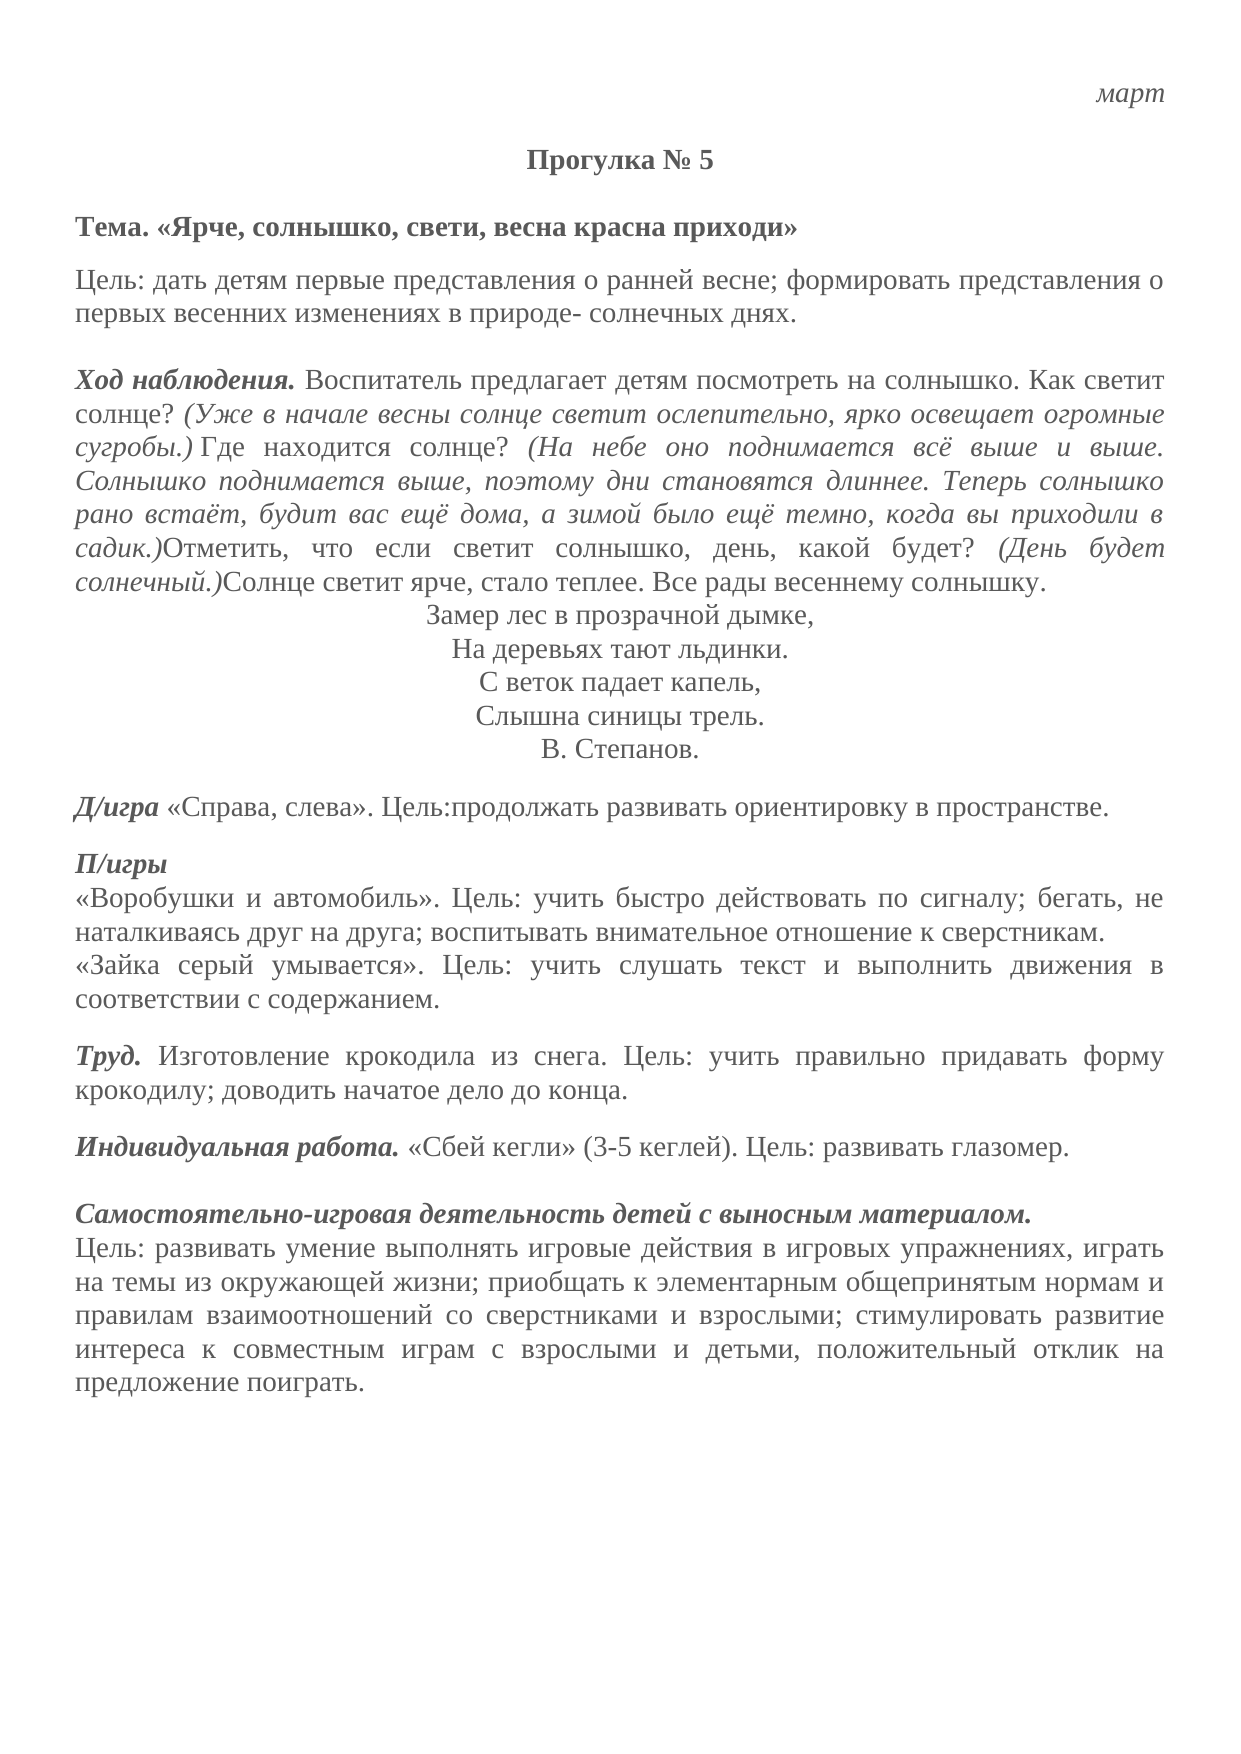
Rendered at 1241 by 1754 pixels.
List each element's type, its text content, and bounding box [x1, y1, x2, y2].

text Цель: дать детям первые представления о ранней весне; формировать представления о первых весенних изменениях в природе- солнечных днях. [75, 262, 1165, 329]
text Д/игра «Справа, слева». Цель:продолжать развивать ориентировку в пространстве. [75, 789, 1165, 823]
text Тема. «Ярче, солнышко, свети, весна красна приходи» [75, 209, 1165, 243]
text Индивидуальная работа. «Сбей кегли» (3-5 кеглей). Цель: развивать глазомер. [75, 1129, 1165, 1163]
text Замер лес в прозрачной дымке, [75, 597, 1165, 631]
text На деревьях тают льдинки. [75, 631, 1165, 664]
text Самостоятельно-игровая деятельность детей с выносным материалом. [75, 1197, 1165, 1230]
text Слышна синицы трель. [75, 698, 1165, 731]
text Прогулка № 5 [75, 142, 1165, 176]
text март [75, 75, 1165, 108]
text «Воробушки и автомобиль». Цель: учить быстро действовать по сигналу; бегать, не наталкиваясь друг на друга; воспитывать внимательное отношение к сверстникам. [75, 880, 1165, 947]
text С веток падает капель, [75, 664, 1165, 698]
text Цель: развивать умение выполнять игровые действия в игровых упражнениях, играть на темы из окружающей жизни; приобщать к элементарным общепринятым нормам и правилам взаимоотношений со сверстниками и взрослыми; стимулировать развитие интереса к совместным играм с взрослыми и детьми, положительный отклик на предложение поиграть. [75, 1230, 1165, 1398]
text «Зайка серый умывается». Цель: учить слушать текст и выполнить движения в соответствии с содержанием. [75, 947, 1165, 1014]
text П/игры [75, 847, 1165, 880]
text В. Степанов. [75, 731, 1165, 765]
text Труд. Изготовление крокодила из снега. Цель: учить правильно придавать форму крокодилу; доводить начатое дело до конца. [75, 1038, 1165, 1106]
text Ход наблюдения. Воспитатель предлагает детям посмотреть на солнышко. Как светит солнце? (Уже в начале весны солнце светит ослепительно, ярко освещает огромные сугробы.) Где находится солнце? (На небе оно поднимается всё выше и выше. Солнышко поднимается выше, поэтому дни становятся длиннее. Теперь солнышко рано встаёт, будит вас ещё дома, а зимой было ещё темно, когда вы приходили в садик.)Отметить, что если светит солнышко, день, какой будет? (День будет солнечный.)Солнце светит ярче, стало теплее. Все рады весеннему солнышку. [75, 362, 1165, 597]
